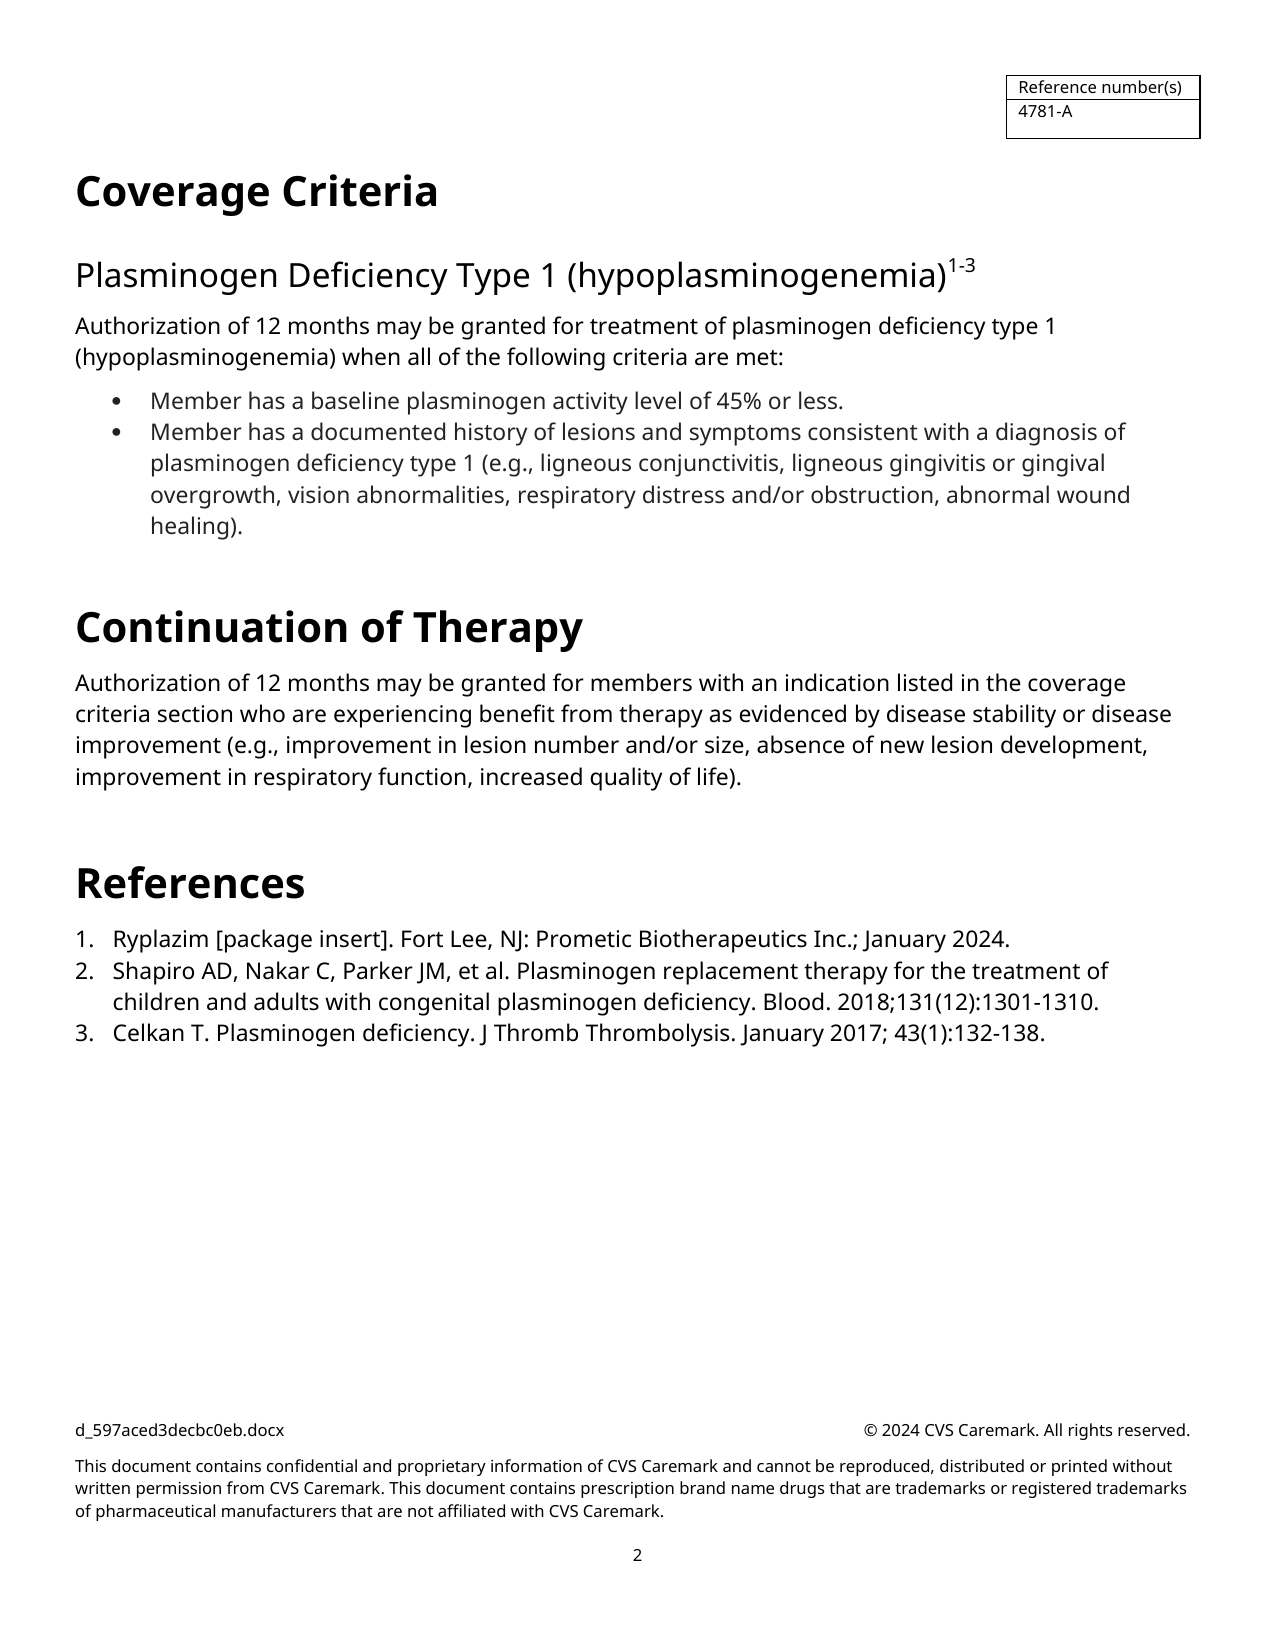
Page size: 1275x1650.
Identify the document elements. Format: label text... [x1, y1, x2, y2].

list Member has a documented history of lesions and symptoms consistent with a diagnosis of plasminogen deficiency type 1 (e.g., ligneous conjunctivitis, ligneous gingivitis or gingival overgrowth, vision abnormalities, respiratory distress and/or obstruction, abnormal wound healing). [112, 416, 1161, 541]
text Authorization of 12 months may be granted for treatment of plasminogen deficiency type 1 (hypoplasminogenemia) when all of the following criteria are met: [75, 310, 1200, 372]
text Authorization of 12 months may be granted for members with an indication listed in the coverage criteria section who are experiencing benefit from therapy as evidenced by disease stability or disease improvement (e.g., improvement in lesion number and/or size, absence of new lesion development, improvement in respiratory function, increased quality of life). [75, 667, 1200, 792]
subtitle Continuation of Therapy [75, 597, 1200, 654]
subtitle References [75, 854, 1200, 911]
list Member has a baseline plasminogen activity level of 45% or less. [112, 385, 1161, 416]
text Shapiro AD, Nakar C, Parker JM, et al. Plasminogen replacement therapy for the treatment of children and adults with congenital plasminogen deficiency. Blood. 2018;131(12):1301-1310. [75, 955, 1200, 1017]
text Celkan T. Plasminogen deficiency. J Thromb Thrombolysis. January 2017; 43(1):132-138. [75, 1017, 1200, 1048]
subtitle Coverage Criteria [75, 162, 1200, 219]
text Ryplazim [package insert]. Fort Lee, NJ: Prometic Biotherapeutics Inc.; January 2024. [75, 923, 1200, 955]
subtitle Plasminogen Deficiency Type 1 (hypoplasminogenemia)1-3 [75, 252, 1200, 297]
